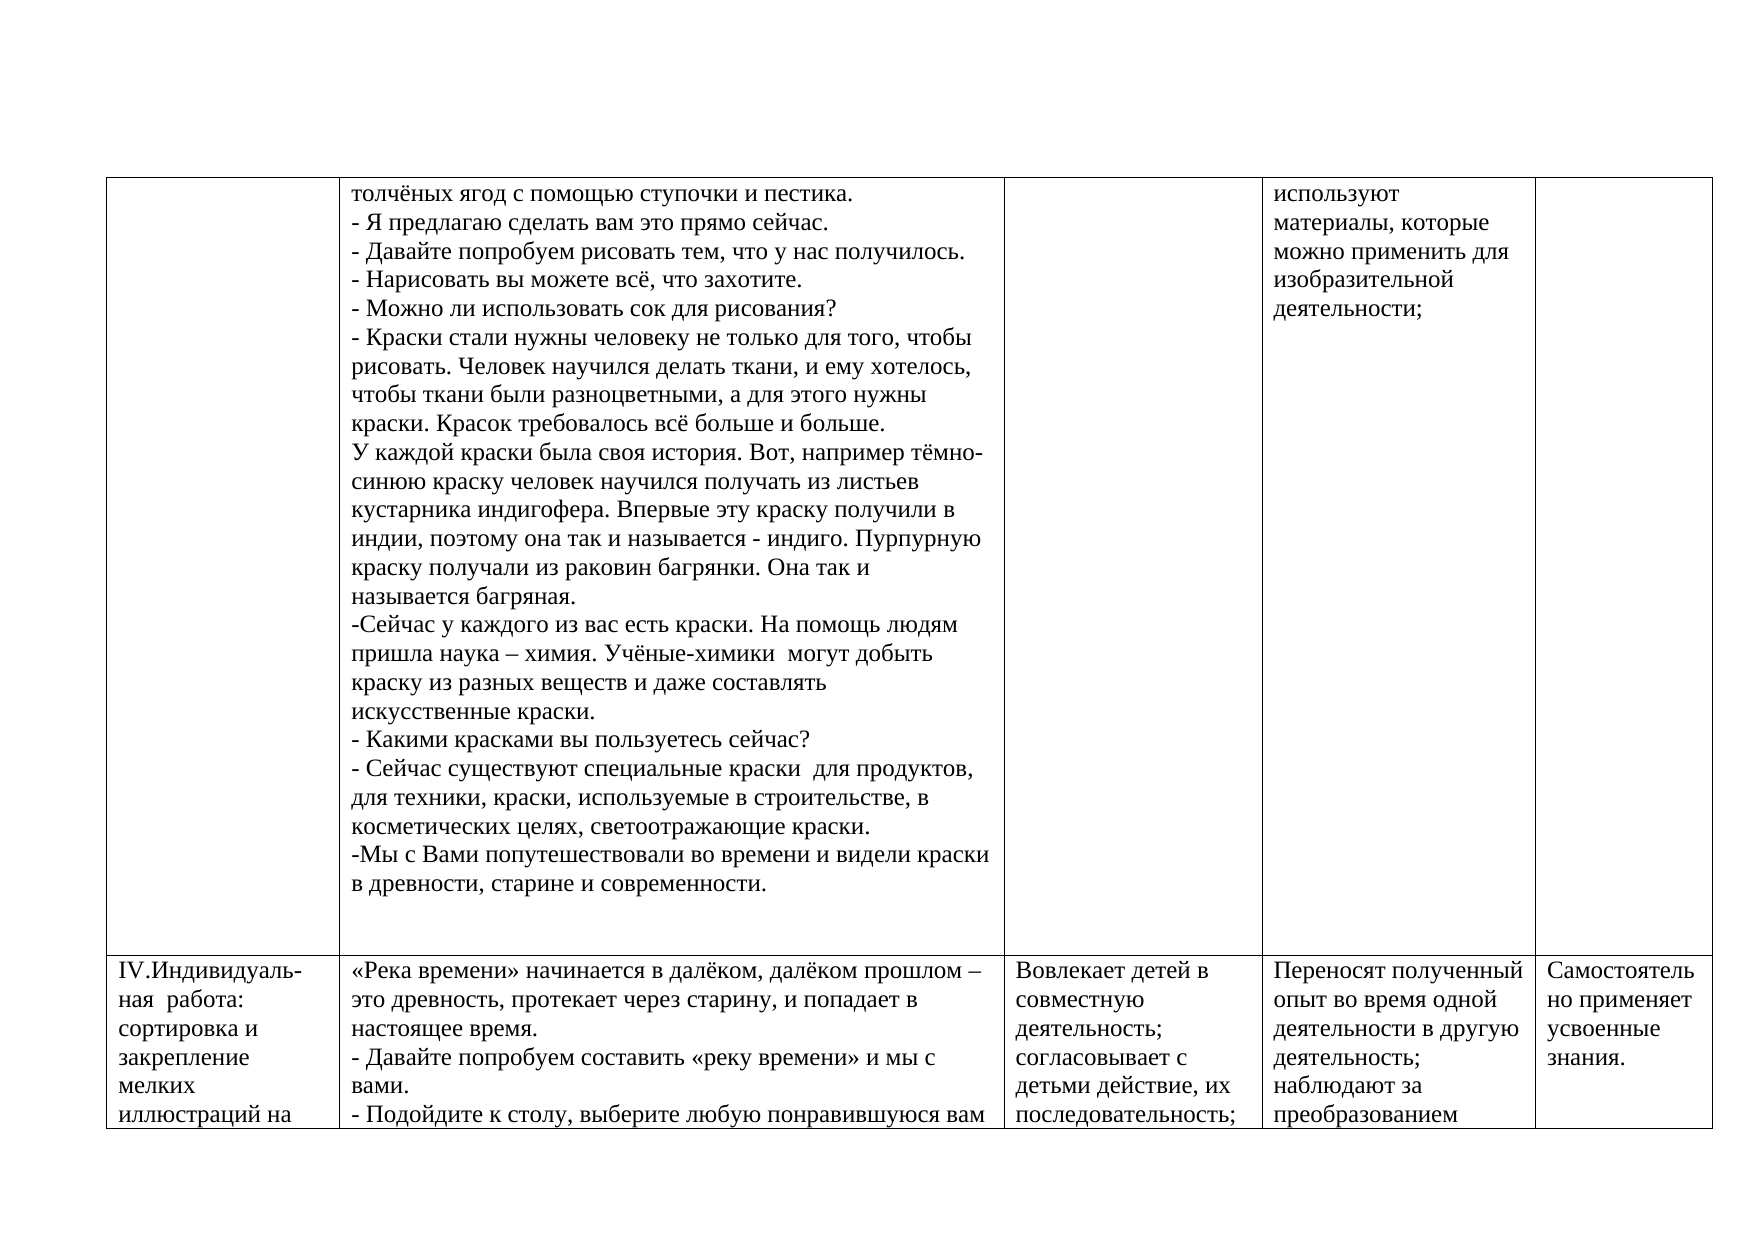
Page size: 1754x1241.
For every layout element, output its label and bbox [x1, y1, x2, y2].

table_cell [1536, 956, 1712, 1128]
table_cell [1536, 178, 1712, 954]
table_cell [1005, 956, 1262, 1128]
table_cell [340, 178, 1004, 954]
table_cell [107, 178, 339, 954]
table_cell [107, 956, 339, 1128]
table_cell [340, 956, 1004, 1128]
table_cell [1263, 956, 1535, 1128]
table_cell [1005, 178, 1262, 954]
table_cell [1263, 178, 1535, 954]
